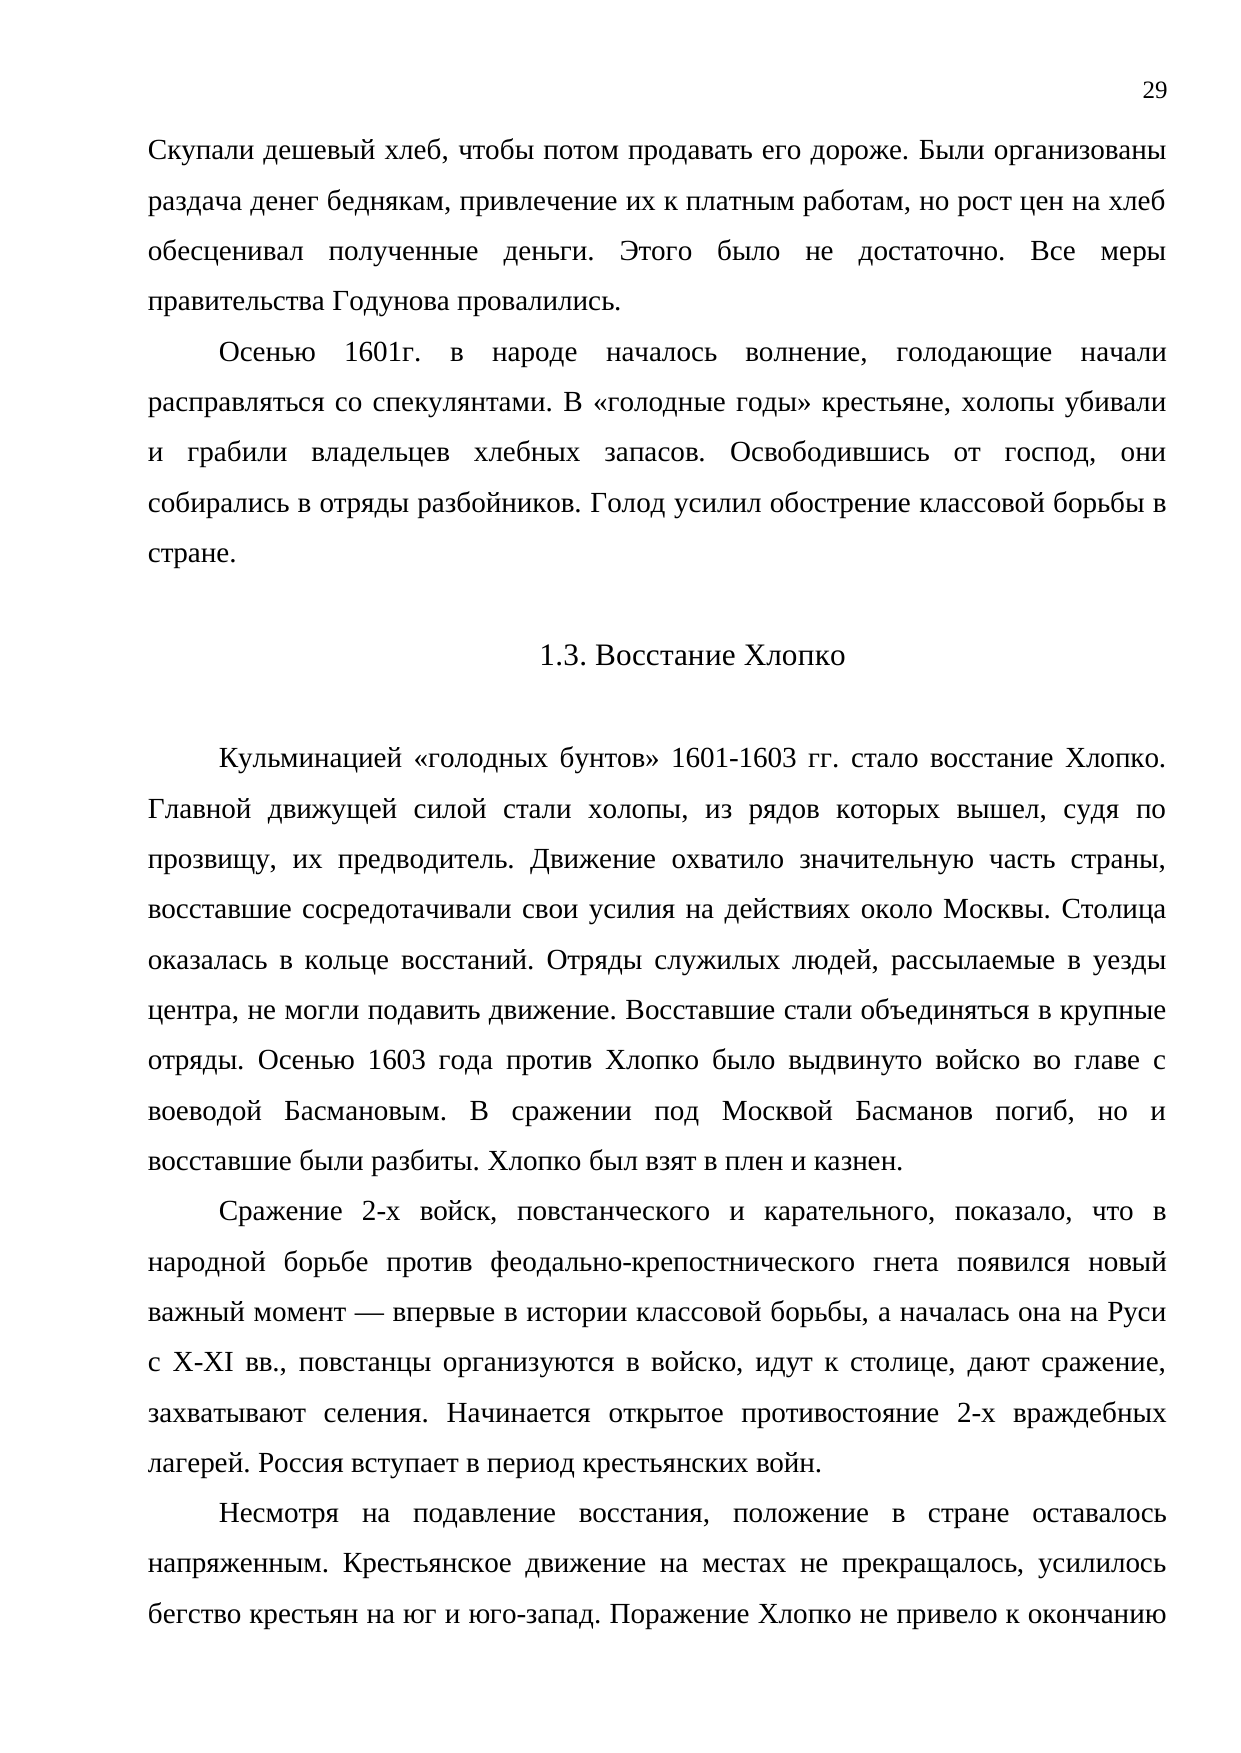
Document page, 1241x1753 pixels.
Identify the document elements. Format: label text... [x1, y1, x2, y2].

text Кульминацией «голодных бунтов» 1601-1603 гг. стало восстание Хлопко. Главной движущей силой стали холопы, из рядов которых вышел, судя по прозвищу, их предводитель. Движение охватило значительную часть страны, восставшие сосредотачивали свои усилия на действиях около Москвы. Столица оказалась в кольце восстаний. Отряды служилых людей, рассылаемые в уезды центра, не могли подавить движение. Восставшие стали объединяться в крупные отряды. Осенью 1603 года против Хлопко было выдвинуто войско во главе с воеводой Басмановым. В сражении под Москвой Басманов погиб, но и восставшие были разбиты. Хлопко был взят в плен и казнен. [148, 741, 1167, 1177]
text Сражение 2-х войск, повстанческого и карательного, показало, что в народной борьбе против феодально-крепостнического гнета появился новый важный момент — впервые в истории классовой борьбы, а началась она на Руси с X-XI вв., повстанцы организуются в войско, идут к столице, дают сражение, захватывают селения. Начинается открытое противостояние 2-х враждебных лагерей. Россия вступает в период крестьянских войн. [148, 1194, 1167, 1479]
text Осенью 1601г. в народе началось волнение, голодающие начали расправляться со спекулянтами. В «голодные годы» крестьяне, холопы убивали и грабили владельцев хлебных запасов. Освободившись от господ, они собирались в отряды разбойников. Голод усилил обострение классовой борьбы в стране. [148, 334, 1167, 569]
subtitle 1.3. Восстание Хлопко [148, 636, 1167, 672]
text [148, 133, 1167, 317]
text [148, 1496, 1167, 1630]
